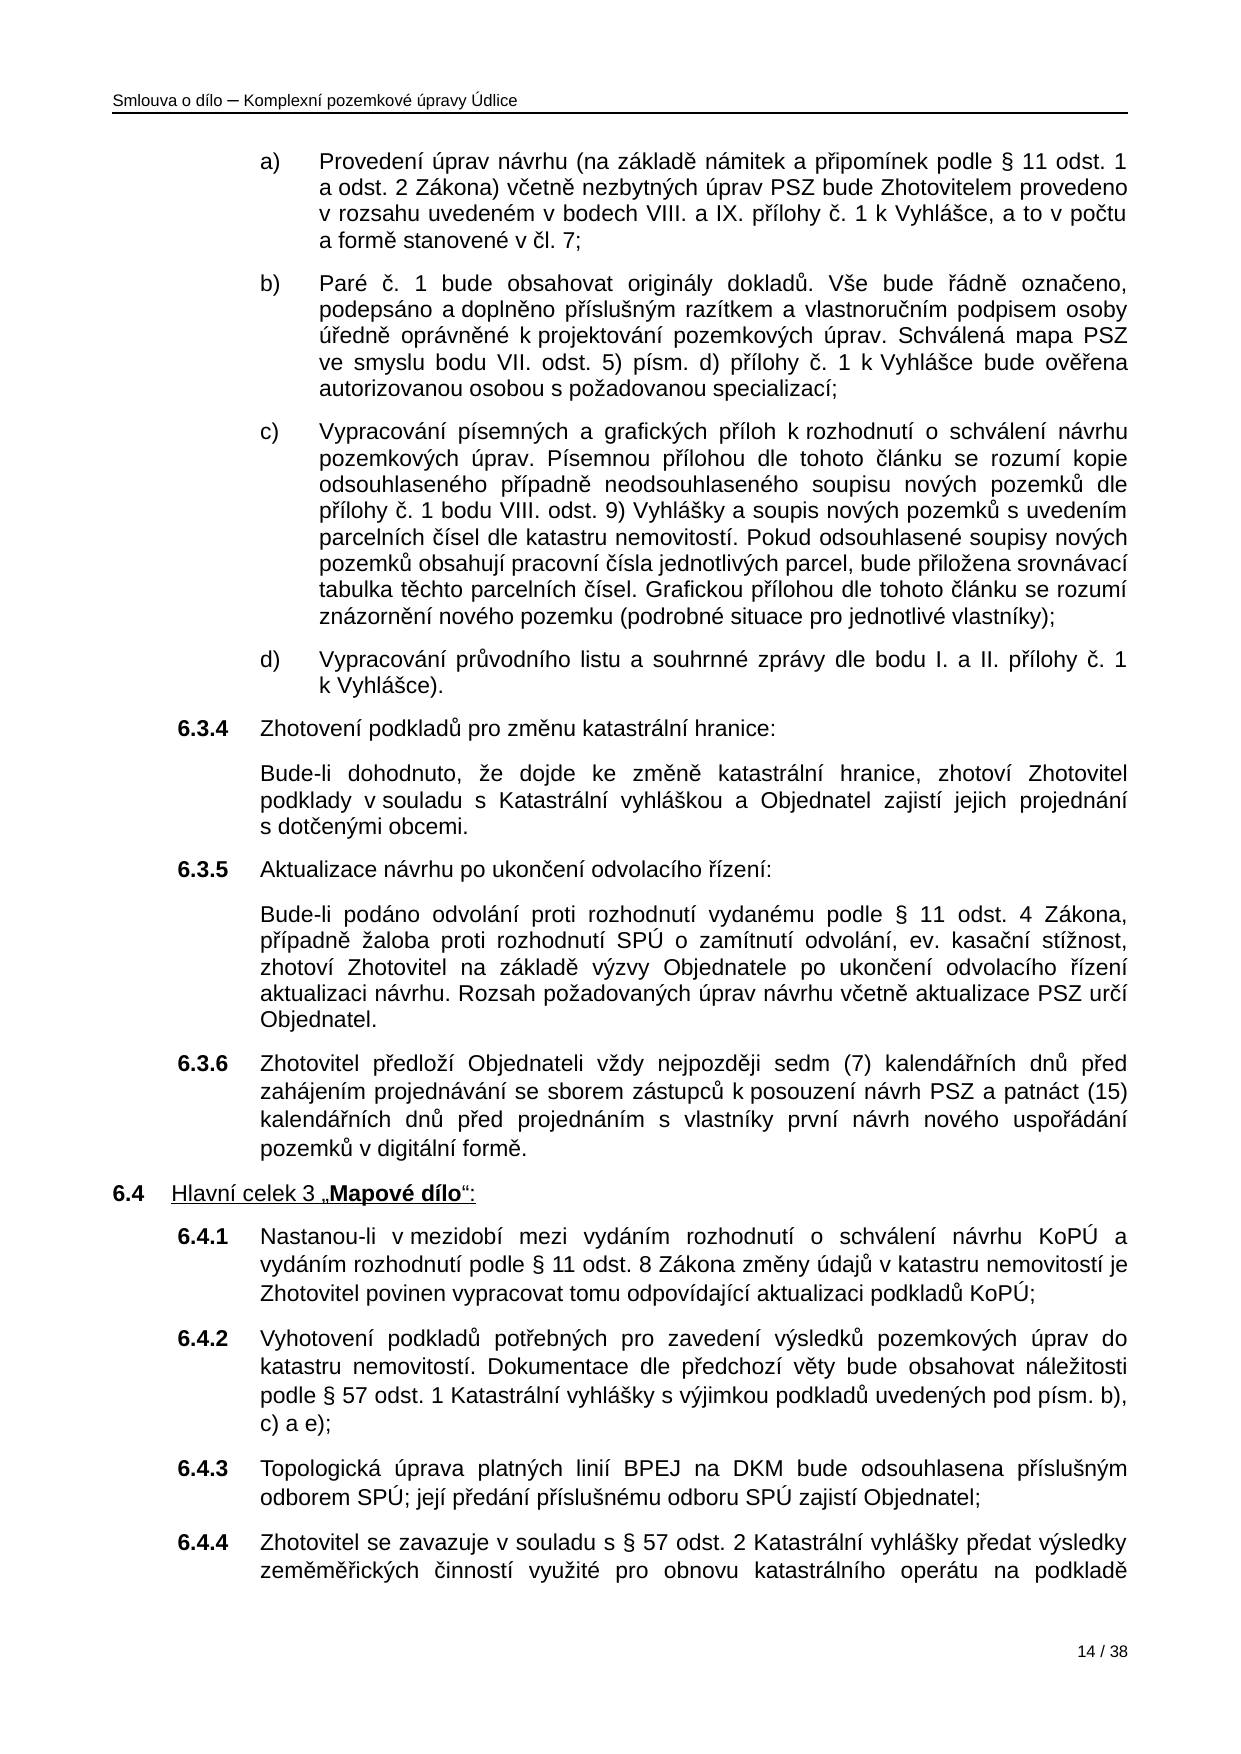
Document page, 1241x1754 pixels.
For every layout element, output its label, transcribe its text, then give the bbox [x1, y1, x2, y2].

list Vypracování průvodního listu a souhrnné zprávy dle bodu I. a II. přílohy č. 1 k Vyhlášce). [260, 646, 1128, 698]
text Vyhotovení podkladů potřebných pro zavedení výsledků pozemkových úprav do katastru nemovitostí. Dokumentace dle předchozí věty bude obsahovat náležitosti podle § 57 odst. 1 Katastrální vyhlášky s výjimkou podkladů uvedených pod písm. b), c) a e); [177, 1325, 1128, 1437]
text Aktualizace návrhu po ukončení odvolacího řízení: [177, 856, 1128, 882]
list Paré č. 1 bude obsahovat originály dokladů. Vše bude řádně označeno, podepsáno a doplněno příslušným razítkem a vlastnoručním podpisem osoby úředně oprávněné k projektování pozemkových úprav. Schválená mapa PSZ ve smyslu bodu VII. odst. 5) písm. d) přílohy č. 1 k Vyhlášce bude ověřena autorizovanou osobou s požadovanou specializací; [260, 270, 1128, 402]
list Vypracování písemných a grafických příloh k rozhodnutí o schválení návrhu pozemkových úprav. Písemnou přílohou dle tohoto článku se rozumí kopie odsouhlaseného případně neodsouhlaseného soupisu nových pozemků dle přílohy č. 1 bodu VIII. odst. 9) Vyhlášky a soupis nových pozemků s uvedením parcelních čísel dle katastru nemovitostí. Pokud odsouhlasené soupisy nových pozemků obsahují pracovní čísla jednotlivých parcel, bude přiložena srovnávací tabulka těchto parcelních čísel. Grafickou přílohou dle tohoto článku se rozumí znázornění nového pozemku (podrobné situace pro jednotlivé vlastníky); [260, 418, 1128, 629]
list Bude-li dohodnuto, že dojde ke změně katastrální hranice, zhotoví Zhotovitel podklady v souladu s Katastrální vyhláškou a Objednatel zajistí jejich projednání s dotčenými obcemi. [260, 760, 1128, 839]
list Bude-li podáno odvolání proti rozhodnutí vydanému podle § 11 odst. 4 Zákona, případně žaloba proti rozhodnutí SPÚ o zamítnutí odvolání, ev. kasační stížnost, zhotoví Zhotovitel na základě výzvy Objednatele po ukončení odvolacího řízení aktualizaci návrhu. Rozsah požadovaných úprav návrhu včetně aktualizace PSZ určí Objednatel. [260, 901, 1128, 1033]
text Topologická úprava platných linií BPEJ na DKM bude odsouhlasena příslušným odborem SPÚ; její předání příslušnému odboru SPÚ zajistí Objednatel; [177, 1455, 1128, 1510]
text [177, 1529, 1128, 1584]
list Provedení úprav návrhu (na základě námitek a připomínek podle § 11 odst. 1 a odst. 2 Zákona) včetně nezbytných úprav PSZ bude Zhotovitelem provedeno v rozsahu uvedeném v bodech VIII. a IX. přílohy č. 1 k Vyhlášce, a to v počtu a formě stanovené v čl. 7; [260, 148, 1128, 253]
text Hlavní celek 3 „Mapové dílo“: [112, 1180, 1128, 1206]
text Zhotovitel předloží Objednateli vždy nejpozději sedm (7) kalendářních dnů před zahájením projednávání se sborem zástupců k posouzení návrh PSZ a patnáct (15) kalendářních dnů před projednáním s vlastníky první návrh nového uspořádání pozemků v digitální formě. [177, 1049, 1128, 1161]
text Nastanou-li v mezidobí mezi vydáním rozhodnutí o schválení návrhu KoPÚ a vydáním rozhodnutí podle § 11 odst. 8 Zákona změny údajů v katastru nemovitostí je Zhotovitel povinen vypracovat tomu odpovídající aktualizaci podkladů KoPÚ; [177, 1223, 1128, 1306]
text Zhotovení podkladů pro změnu katastrální hranice: [177, 715, 1128, 741]
